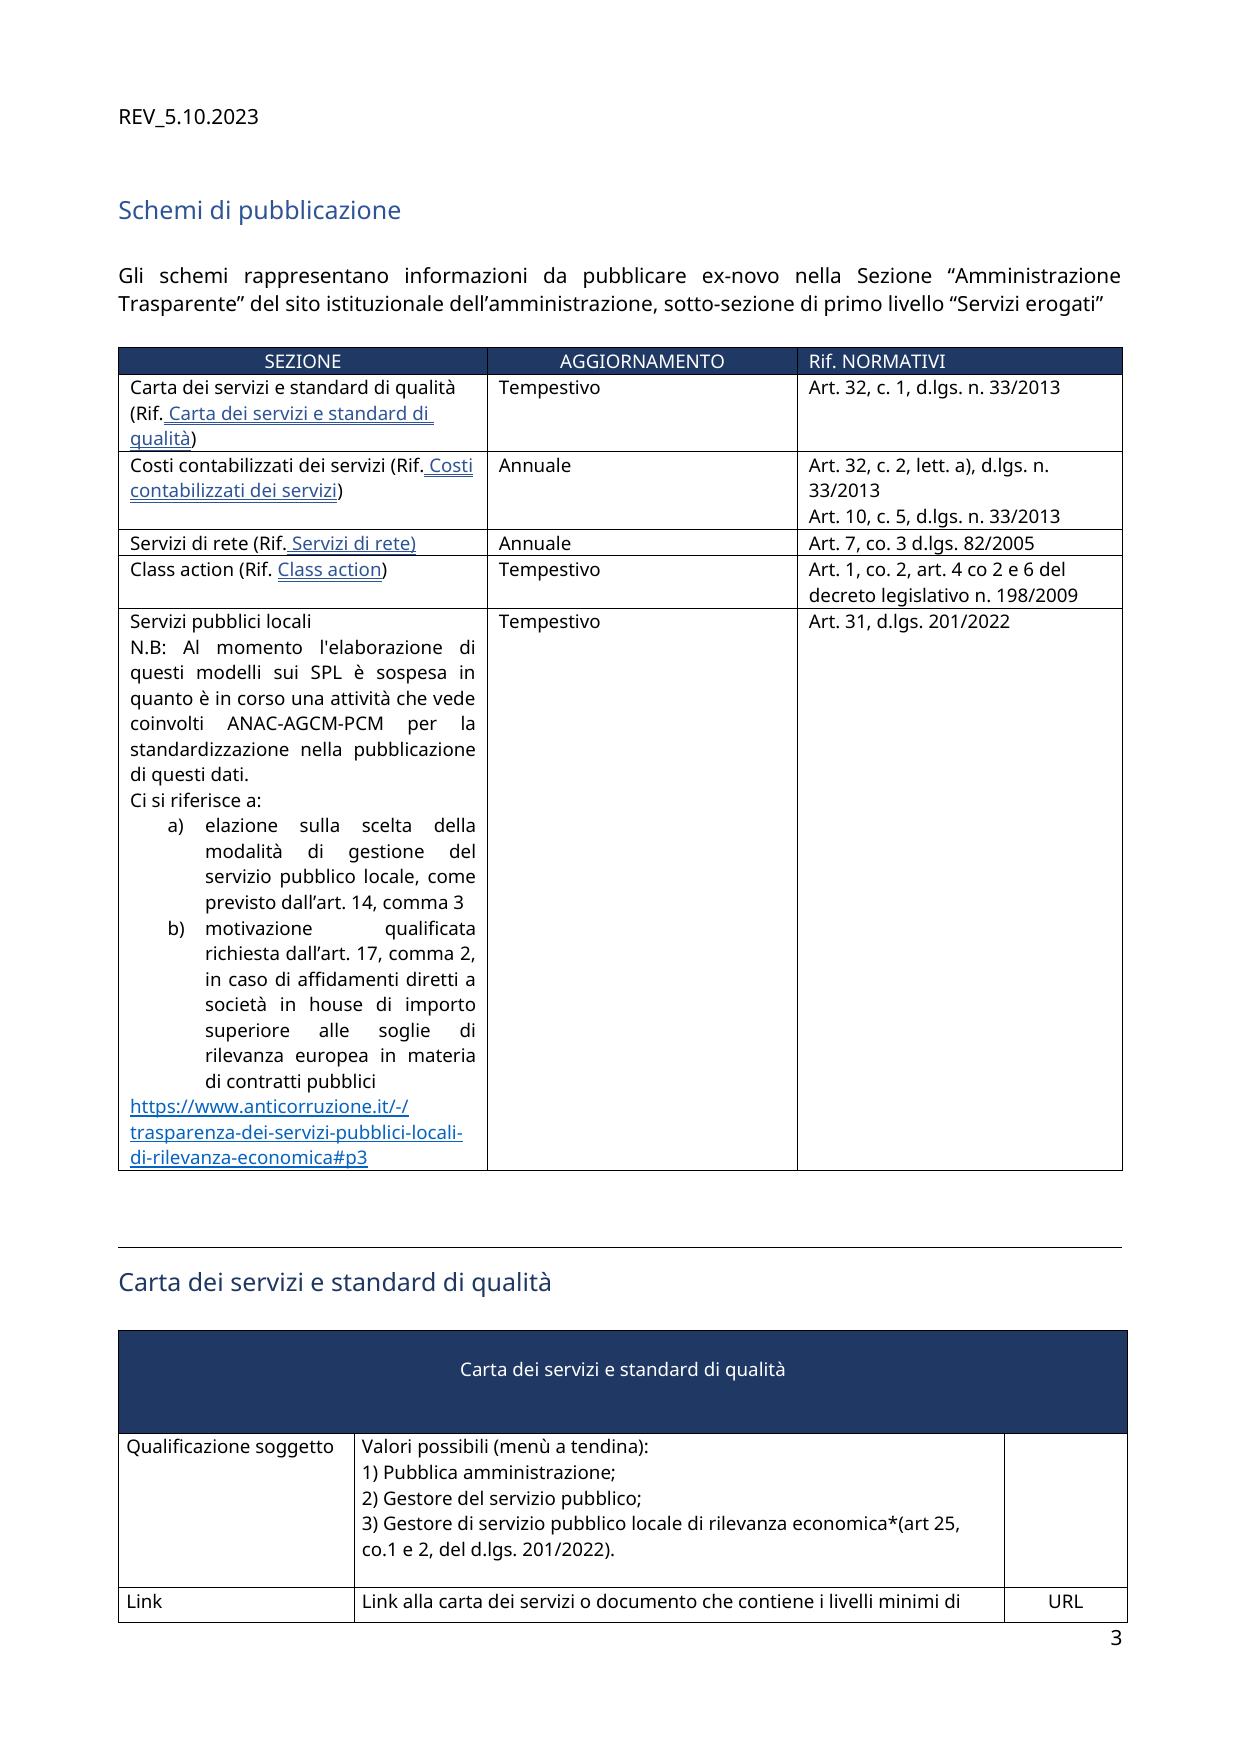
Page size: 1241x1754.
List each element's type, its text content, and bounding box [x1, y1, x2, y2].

table_cell Art. 7, co. 3 d.lgs. 82/2005 [798, 530, 1122, 555]
table_header Rif. NORMATIVI [798, 348, 1122, 374]
table_header SEZIONE [119, 348, 487, 374]
table_cell Servizi di rete (Rif. Servizi di rete) [119, 530, 487, 555]
subtitle Carta dei servizi e standard di qualità [118, 1265, 1122, 1299]
table_cell Qualificazione soggetto [119, 1434, 354, 1587]
subtitle Schemi di pubblicazione [118, 193, 1122, 227]
table_cell [1005, 1434, 1127, 1587]
table_cell Class action (Rif. Class action) [119, 556, 487, 607]
table_cell Annuale [488, 530, 797, 555]
table_cell Valori possibili (menù a tendina): 1) Pubblica amministrazione; 2) Gestore del servizio pubblico; 3) Gestore di servizio pubblico locale di rilevanza economica*(art 25, co.1 e 2, del d.lgs. 201/2022). [355, 1434, 1004, 1587]
table_cell Art. 32, c. 1, d.lgs. n. 33/2013 [798, 375, 1122, 451]
table_cell Art. 32, c. 2, lett. a), d.lgs. n. 33/2013 Art. 10, c. 5, d.lgs. n. 33/2013 [798, 452, 1122, 529]
table_cell Annuale [488, 452, 797, 529]
table_cell Tempestivo [488, 556, 797, 607]
table_cell Art. 31, d.lgs. 201/2022 [798, 609, 1122, 1170]
table_cell Art. 1, co. 2, art. 4 co 2 e 6 del decreto legislativo n. 198/2009 [798, 556, 1122, 607]
table_cell Costi contabilizzati dei servizi (Rif. Costi contabilizzati dei servizi) [119, 452, 487, 529]
table_cell URL [1005, 1588, 1127, 1622]
table_header Carta dei servizi e standard di qualità [119, 1331, 1127, 1433]
table_header AGGIORNAMENTO [488, 348, 797, 374]
table_cell Carta dei servizi e standard di qualità (Rif. Carta dei servizi e standard di qualità) [119, 375, 487, 451]
table_cell Tempestivo [488, 375, 797, 451]
table_cell Servizi pubblici locali N.B: Al momento l'elaborazione di questi modelli sui SPL è sospesa in quanto è in corso una attività che vede coinvolti ANAC-AGCM-PCM per la standardizzazione nella pubblicazione di questi dati. Ci si riferisce a: elazione sulla scelta della modalità di gestione del servizio pubblico locale, come previsto dall’art. 14, comma 3 motivazione qualificata richiesta dall’art. 17, comma 2, in caso di affidamenti diretti a società in house di importo superiore alle soglie di rilevanza europea in materia di contratti pubblici https://www.anticorruzione.it/-/trasparenza-dei-servizi-pubblici-locali-di-rilevanza-economica#p3 [119, 609, 487, 1170]
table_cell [355, 1588, 1004, 1622]
text Gli schemi rappresentano informazioni da pubblicare ex-novo nella Sezione “Amministrazione Trasparente” del sito istituzionale dell’amministrazione, sotto-sezione di primo livello “Servizi erogati” [118, 261, 1122, 318]
table_cell Tempestivo [488, 609, 797, 1170]
table_cell Link [119, 1588, 354, 1622]
